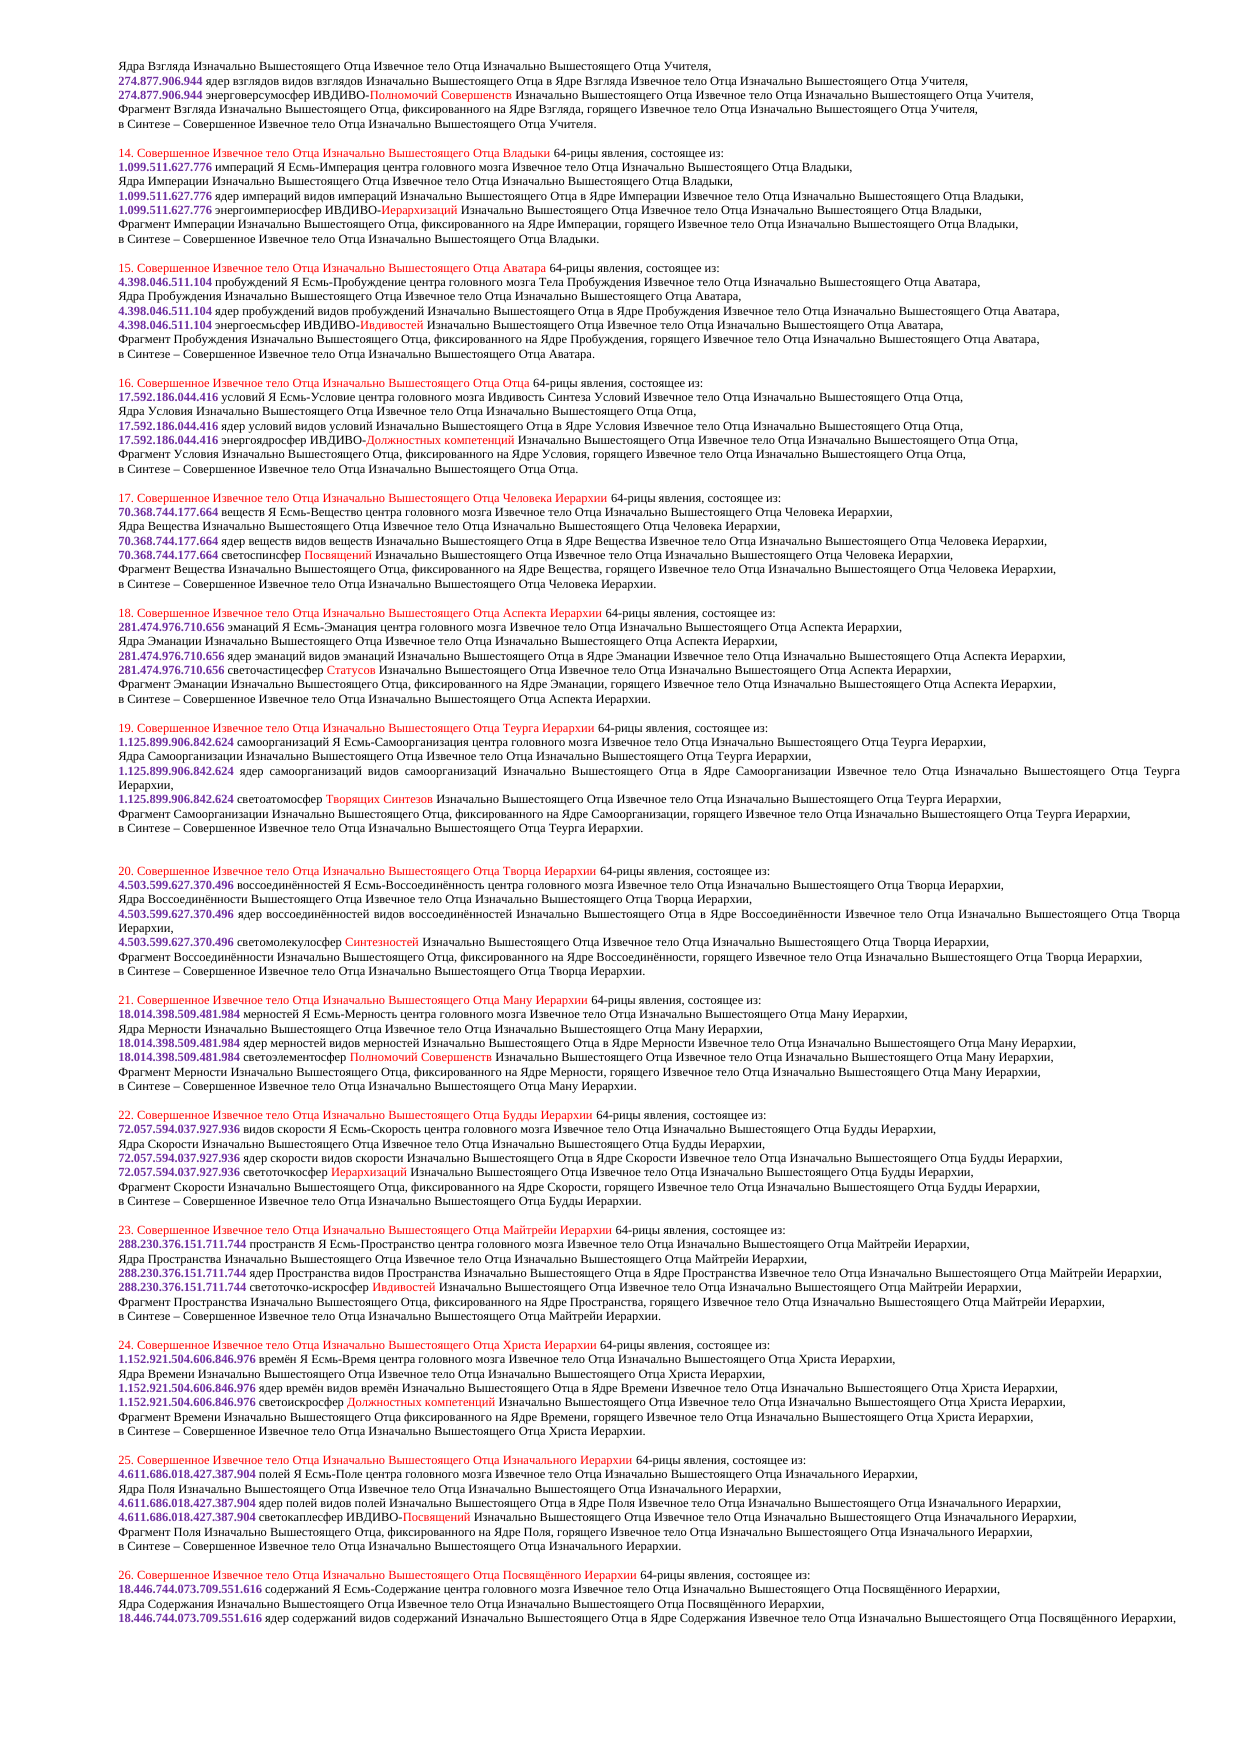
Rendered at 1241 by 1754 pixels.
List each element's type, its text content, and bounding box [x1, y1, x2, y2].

text 1.099.511.627.776 ядер импераций видов импераций Изначально Вышестоящего Отца в Ядре Имперации Извечное тело Отца Изначально Вышестоящего Отца Владыки, [118, 188, 1181, 203]
text 21. Совершенное Извечное тело Отца Изначально Вышестоящего Отца Ману Иерархии 64-рицы явления, состоящее из: [118, 993, 1181, 1007]
text Ядра Поля Изначально Вышестоящего Отца Извечное тело Отца Изначально Вышестоящего Отца Изначального Иерархии, [118, 1481, 1181, 1496]
text Ядра Условия Изначально Вышестоящего Отца Извечное тело Отца Изначально Вышестоящего Отца Отца, [118, 404, 1181, 418]
text 70.368.744.177.664 веществ Я Есмь-Вещество центра головного мозга Извечное тело Отца Изначально Вышестоящего Отца Человека Иерархии, [118, 505, 1181, 519]
text 17.592.186.044.416 энергоядросфер ИВДИВО-Должностных компетенций Изначально Вышестоящего Отца Извечное тело Отца Изначально Вышестоящего Отца Отца, [118, 433, 1181, 447]
text 70.368.744.177.664 светоспинсфер Посвящений Изначально Вышестоящего Отца Извечное тело Отца Изначально Вышестоящего Отца Человека Иерархии, [118, 548, 1181, 562]
text 288.230.376.151.711.744 пространств Я Есмь-Пространство центра головного мозга Извечное тело Отца Изначально Вышестоящего Отца Майтрейи Иерархии, [118, 1237, 1181, 1251]
text 19. Совершенное Извечное тело Отца Изначально Вышестоящего Отца Теурга Иерархии 64-рицы явления, состоящее из: [118, 720, 1181, 735]
text 18. Совершенное Извечное тело Отца Изначально Вышестоящего Отца Аспекта Иерархии 64-рицы явления, состоящее из: [118, 605, 1181, 620]
text Ядра Взгляда Изначально Вышестоящего Отца Извечное тело Отца Изначально Вышестоящего Отца Учителя, [118, 59, 1181, 73]
text 1.099.511.627.776 импераций Я Есмь-Имперация центра головного мозга Извечное тело Отца Изначально Вышестоящего Отца Владыки, [118, 160, 1181, 174]
text 22. Совершенное Извечное тело Отца Изначально Вышестоящего Отца Будды Иерархии 64-рицы явления, состоящее из: [118, 1108, 1181, 1122]
text в Синтезе – Совершенное Извечное тело Отца Изначально Вышестоящего Отца Христа Иерархии. [118, 1424, 1181, 1438]
text в Синтезе – Совершенное Извечное тело Отца Изначально Вышестоящего Отца Ману Иерархии. [118, 1079, 1181, 1093]
text Ядра Скорости Изначально Вышестоящего Отца Извечное тело Отца Изначально Вышестоящего Отца Будды Иерархии, [118, 1136, 1181, 1151]
text 23. Совершенное Извечное тело Отца Изначально Вышестоящего Отца Майтрейи Иерархии 64-рицы явления, состоящее из: [118, 1223, 1181, 1237]
text 72.057.594.037.927.936 светоточкосфер Иерархизаций Изначально Вышестоящего Отца Извечное тело Отца Изначально Вышестоящего Отца Будды Иерархии, [118, 1165, 1181, 1179]
text в Синтезе – Совершенное Извечное тело Отца Изначально Вышестоящего Отца Аватара. [118, 347, 1181, 361]
text Ядра Пробуждения Изначально Вышестоящего Отца Извечное тело Отца Изначально Вышестоящего Отца Аватара, [118, 289, 1181, 303]
text в Синтезе – Совершенное Извечное тело Отца Изначально Вышестоящего Отца Творца Иерархии. [118, 964, 1181, 978]
text 14. Совершенное Извечное тело Отца Изначально Вышестоящего Отца Владыки 64-рицы явления, состоящее из: [118, 145, 1181, 160]
text Фрагмент Скорости Изначально Вышестоящего Отца, фиксированного на Ядре Скорости, горящего Извечное тело Отца Изначально Вышестоящего Отца Будды Иерархии, [118, 1179, 1181, 1194]
text 18.446.744.073.709.551.616 содержаний Я Есмь-Содержание центра головного мозга Извечное тело Отца Изначально Вышестоящего Отца Посвящённого Иерархии, [118, 1582, 1181, 1596]
text 18.014.398.509.481.984 светоэлементосфер Полномочий Совершенств Изначально Вышестоящего Отца Извечное тело Отца Изначально Вышестоящего Отца Ману Иерархии, [118, 1050, 1181, 1064]
text Ядра Воссоединённости Вышестоящего Отца Извечное тело Отца Изначально Вышестоящего Отца Творца Иерархии, [118, 892, 1181, 906]
text в Синтезе – Совершенное Извечное тело Отца Изначально Вышестоящего Отца Теурга Иерархии. [118, 821, 1181, 835]
text 274.877.906.944 энерговерсумосфер ИВДИВО-Полномочий Совершенств Изначально Вышестоящего Отца Извечное тело Отца Изначально Вышестоящего Отца Учителя, [118, 88, 1181, 102]
text 1.125.899.906.842.624 ядер самоорганизаций видов самоорганизаций Изначально Вышестоящего Отца в Ядре Самоорганизации Извечное тело Отца Изначально Вышестоящего Отца Теурга Иерархии, [118, 763, 1181, 792]
text 281.474.976.710.656 эманаций Я Есмь-Эманация центра головного мозга Извечное тело Отца Изначально Вышестоящего Отца Аспекта Иерархии, [118, 620, 1181, 634]
text Ядра Эманации Изначально Вышестоящего Отца Извечное тело Отца Изначально Вышестоящего Отца Аспекта Иерархии, [118, 634, 1181, 648]
text 4.398.046.511.104 пробуждений Я Есмь-Пробуждение центра головного мозга Тела Пробуждения Извечное тело Отца Изначально Вышестоящего Отца Аватара, [118, 275, 1181, 289]
text Фрагмент Пробуждения Изначально Вышестоящего Отца, фиксированного на Ядре Пробуждения, горящего Извечное тело Отца Изначально Вышестоящего Отца Аватара, [118, 332, 1181, 347]
text в Синтезе – Совершенное Извечное тело Отца Изначально Вышестоящего Отца Будды Иерархии. [118, 1194, 1181, 1208]
text в Синтезе – Совершенное Извечное тело Отца Изначально Вышестоящего Отца Майтрейи Иерархии. [118, 1309, 1181, 1323]
text 24. Совершенное Извечное тело Отца Изначально Вышестоящего Отца Христа Иерархии 64-рицы явления, состоящее из: [118, 1338, 1181, 1352]
text 1.125.899.906.842.624 самоорганизаций Я Есмь-Самоорганизация центра головного мозга Извечное тело Отца Изначально Вышестоящего Отца Теурга Иерархии, [118, 735, 1181, 749]
text 4.503.599.627.370.496 ядер воссоединённостей видов воссоединённостей Изначально Вышестоящего Отца в Ядре Воссоединённости Извечное тело Отца Изначально Вышестоящего Отца Творца Иерархии, [118, 906, 1181, 935]
text 72.057.594.037.927.936 ядер скорости видов скорости Изначально Вышестоящего Отца в Ядре Скорости Извечное тело Отца Изначально Вышестоящего Отца Будды Иерархии, [118, 1151, 1181, 1165]
text 70.368.744.177.664 ядер веществ видов веществ Изначально Вышестоящего Отца в Ядре Вещества Извечное тело Отца Изначально Вышестоящего Отца Человека Иерархии, [118, 533, 1181, 548]
text 1.152.921.504.606.846.976 светоискросфер Должностных компетенций Изначально Вышестоящего Отца Извечное тело Отца Изначально Вышестоящего Отца Христа Иерархии, [118, 1395, 1181, 1409]
text в Синтезе – Совершенное Извечное тело Отца Изначально Вышестоящего Отца Владыки. [118, 232, 1181, 246]
text 4.503.599.627.370.496 светомолекулосфер Синтезностей Изначально Вышестоящего Отца Извечное тело Отца Изначально Вышестоящего Отца Творца Иерархии, [118, 935, 1181, 949]
text Фрагмент Воссоединённости Изначально Вышестоящего Отца, фиксированного на Ядре Воссоединённости, горящего Извечное тело Отца Изначально Вышестоящего Отца Творца Иерархии, [118, 949, 1181, 964]
text 15. Совершенное Извечное тело Отца Изначально Вышестоящего Отца Аватара 64-рицы явления, состоящее из: [118, 260, 1181, 275]
text Ядра Мерности Изначально Вышестоящего Отца Извечное тело Отца Изначально Вышестоящего Отца Ману Иерархии, [118, 1021, 1181, 1036]
text Ядра Содержания Изначально Вышестоящего Отца Извечное тело Отца Изначально Вышестоящего Отца Посвящённого Иерархии, [118, 1596, 1181, 1611]
text 274.877.906.944 ядер взглядов видов взглядов Изначально Вышестоящего Отца в Ядре Взгляда Извечное тело Отца Изначально Вышестоящего Отца Учителя, [118, 73, 1181, 88]
text 4.503.599.627.370.496 воссоединённостей Я Есмь-Воссоединённость центра головного мозга Извечное тело Отца Изначально Вышестоящего Отца Творца Иерархии, [118, 878, 1181, 892]
text 18.014.398.509.481.984 ядер мерностей видов мерностей Изначально Вышестоящего Отца в Ядре Мерности Извечное тело Отца Изначально Вышестоящего Отца Ману Иерархии, [118, 1036, 1181, 1050]
text Ядра Вещества Изначально Вышестоящего Отца Извечное тело Отца Изначально Вышестоящего Отца Человека Иерархии, [118, 519, 1181, 533]
text Фрагмент Условия Изначально Вышестоящего Отца, фиксированного на Ядре Условия, горящего Извечное тело Отца Изначально Вышестоящего Отца Отца, [118, 447, 1181, 462]
text Фрагмент Времени Изначально Вышестоящего Отца фиксированного на Ядре Времени, горящего Извечное тело Отца Изначально Вышестоящего Отца Христа Иерархии, [118, 1409, 1181, 1424]
text Фрагмент Взгляда Изначально Вышестоящего Отца, фиксированного на Ядре Взгляда, горящего Извечное тело Отца Изначально Вышестоящего Отца Учителя, [118, 102, 1181, 117]
text в Синтезе – Совершенное Извечное тело Отца Изначально Вышестоящего Отца Аспекта Иерархии. [118, 692, 1181, 706]
text 17.592.186.044.416 условий Я Есмь-Условие центра головного мозга Ивдивость Синтеза Условий Извечное тело Отца Изначально Вышестоящего Отца Отца, [118, 390, 1181, 404]
text в Синтезе – Совершенное Извечное тело Отца Изначально Вышестоящего Отца Отца. [118, 462, 1181, 476]
text Фрагмент Поля Изначально Вышестоящего Отца, фиксированного на Ядре Поля, горящего Извечное тело Отца Изначально Вышестоящего Отца Изначального Иерархии, [118, 1524, 1181, 1539]
text Фрагмент Вещества Изначально Вышестоящего Отца, фиксированного на Ядре Вещества, горящего Извечное тело Отца Изначально Вышестоящего Отца Человека Иерархии, [118, 562, 1181, 577]
text Фрагмент Пространства Изначально Вышестоящего Отца, фиксированного на Ядре Пространства, горящего Извечное тело Отца Изначально Вышестоящего Отца Майтрейи Иерархии, [118, 1294, 1181, 1309]
text Фрагмент Мерности Изначально Вышестоящего Отца, фиксированного на Ядре Мерности, горящего Извечное тело Отца Изначально Вышестоящего Отца Ману Иерархии, [118, 1064, 1181, 1079]
text в Синтезе – Совершенное Извечное тело Отца Изначально Вышестоящего Отца Человека Иерархии. [118, 577, 1181, 591]
text 72.057.594.037.927.936 видов скорости Я Есмь-Скорость центра головного мозга Извечное тело Отца Изначально Вышестоящего Отца Будды Иерархии, [118, 1122, 1181, 1136]
text Ядра Самоорганизации Изначально Вышестоящего Отца Извечное тело Отца Изначально Вышестоящего Отца Теурга Иерархии, [118, 749, 1181, 763]
text Ядра Имперации Изначально Вышестоящего Отца Извечное тело Отца Изначально Вышестоящего Отца Владыки, [118, 174, 1181, 188]
text 18.014.398.509.481.984 мерностей Я Есмь-Мерность центра головного мозга Извечное тело Отца Изначально Вышестоящего Отца Ману Иерархии, [118, 1007, 1181, 1021]
text Ядра Пространства Изначально Вышестоящего Отца Извечное тело Отца Изначально Вышестоящего Отца Майтрейи Иерархии, [118, 1251, 1181, 1266]
text 17.592.186.044.416 ядер условий видов условий Изначально Вышестоящего Отца в Ядре Условия Извечное тело Отца Изначально Вышестоящего Отца Отца, [118, 418, 1181, 433]
text 18.446.744.073.709.551.616 ядер содержаний видов содержаний Изначально Вышестоящего Отца в Ядре Содержания Извечное тело Отца Изначально Вышестоящего Отца Посвящённого Иерархии, [118, 1611, 1181, 1625]
text 1.125.899.906.842.624 светоатомосфер Творящих Синтезов Изначально Вышестоящего Отца Извечное тело Отца Изначально Вышестоящего Отца Теурга Иерархии, [118, 792, 1181, 807]
text 281.474.976.710.656 светочастицесфер Статусов Изначально Вышестоящего Отца Извечное тело Отца Изначально Вышестоящего Отца Аспекта Иерархии, [118, 663, 1181, 677]
text в Синтезе – Совершенное Извечное тело Отца Изначально Вышестоящего Отца Учителя. [118, 117, 1181, 131]
text Фрагмент Имперации Изначально Вышестоящего Отца, фиксированного на Ядре Имперации, горящего Извечное тело Отца Изначально Вышестоящего Отца Владыки, [118, 217, 1181, 232]
text 4.611.686.018.427.387.904 полей Я Есмь-Поле центра головного мозга Извечное тело Отца Изначально Вышестоящего Отца Изначального Иерархии, [118, 1467, 1181, 1481]
text 26. Совершенное Извечное тело Отца Изначально Вышестоящего Отца Посвящённого Иерархии 64-рицы явления, состоящее из: [118, 1568, 1181, 1582]
text 1.152.921.504.606.846.976 времён Я Есмь-Время центра головного мозга Извечное тело Отца Изначально Вышестоящего Отца Христа Иерархии, [118, 1352, 1181, 1366]
text 1.099.511.627.776 энергоимпериосфер ИВДИВО-Иерархизаций Изначально Вышестоящего Отца Извечное тело Отца Изначально Вышестоящего Отца Владыки, [118, 203, 1181, 217]
text 1.152.921.504.606.846.976 ядер времён видов времён Изначально Вышестоящего Отца в Ядре Времени Извечное тело Отца Изначально Вышестоящего Отца Христа Иерархии, [118, 1381, 1181, 1395]
text 20. Совершенное Извечное тело Отца Изначально Вышестоящего Отца Творца Иерархии 64-рицы явления, состоящее из: [118, 863, 1181, 878]
text 4.398.046.511.104 энергоесмьсфер ИВДИВО-Ивдивостей Изначально Вышестоящего Отца Извечное тело Отца Изначально Вышестоящего Отца Аватара, [118, 318, 1181, 332]
text 288.230.376.151.711.744 ядер Пространства видов Пространства Изначально Вышестоящего Отца в Ядре Пространства Извечное тело Отца Изначально Вышестоящего Отца Майтрейи Иерархии, [118, 1266, 1181, 1280]
text Фрагмент Самоорганизации Изначально Вышестоящего Отца, фиксированного на Ядре Самоорганизации, горящего Извечное тело Отца Изначально Вышестоящего Отца Теурга Иерархии, [118, 807, 1181, 821]
text в Синтезе – Совершенное Извечное тело Отца Изначально Вышестоящего Отца Изначального Иерархии. [118, 1539, 1181, 1553]
text 4.611.686.018.427.387.904 ядер полей видов полей Изначально Вышестоящего Отца в Ядре Поля Извечное тело Отца Изначально Вышестоящего Отца Изначального Иерархии, [118, 1496, 1181, 1510]
text 281.474.976.710.656 ядер эманаций видов эманаций Изначально Вышестоящего Отца в Ядре Эманации Извечное тело Отца Изначально Вышестоящего Отца Аспекта Иерархии, [118, 648, 1181, 663]
text Ядра Времени Изначально Вышестоящего Отца Извечное тело Отца Изначально Вышестоящего Отца Христа Иерархии, [118, 1366, 1181, 1381]
text 16. Совершенное Извечное тело Отца Изначально Вышестоящего Отца Отца 64-рицы явления, состоящее из: [118, 375, 1181, 390]
text 25. Совершенное Извечное тело Отца Изначально Вышестоящего Отца Изначального Иерархии 64-рицы явления, состоящее из: [118, 1453, 1181, 1467]
text 4.398.046.511.104 ядер пробуждений видов пробуждений Изначально Вышестоящего Отца в Ядре Пробуждения Извечное тело Отца Изначально Вышестоящего Отца Аватара, [118, 303, 1181, 318]
text 17. Совершенное Извечное тело Отца Изначально Вышестоящего Отца Человека Иерархии 64-рицы явления, состоящее из: [118, 490, 1181, 505]
text 4.611.686.018.427.387.904 светокаплесфер ИВДИВО-Посвящений Изначально Вышестоящего Отца Извечное тело Отца Изначально Вышестоящего Отца Изначального Иерархии, [118, 1510, 1181, 1524]
text Фрагмент Эманации Изначально Вышестоящего Отца, фиксированного на Ядре Эманации, горящего Извечное тело Отца Изначально Вышестоящего Отца Аспекта Иерархии, [118, 677, 1181, 692]
text 288.230.376.151.711.744 светоточко-искросфер Ивдивостей Изначально Вышестоящего Отца Извечное тело Отца Изначально Вышестоящего Отца Майтрейи Иерархии, [118, 1280, 1181, 1294]
